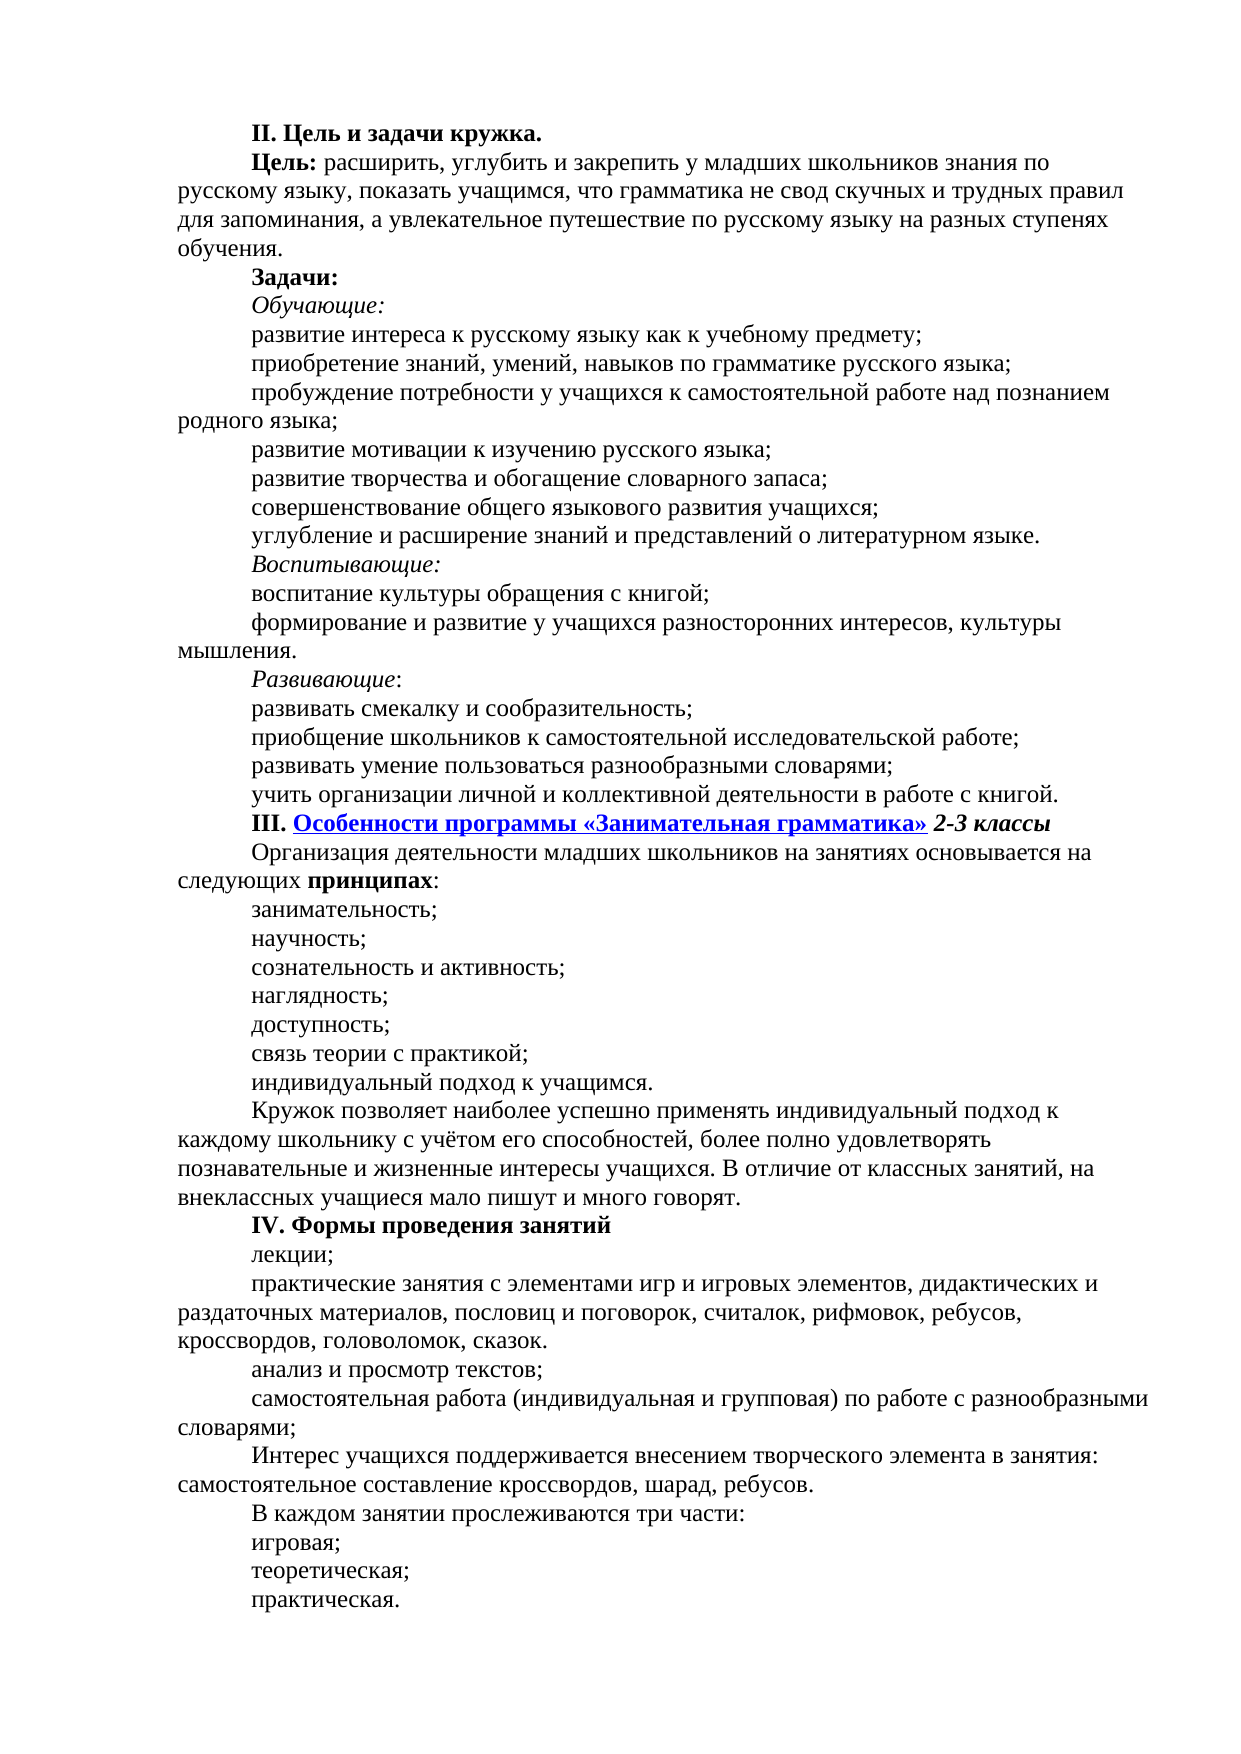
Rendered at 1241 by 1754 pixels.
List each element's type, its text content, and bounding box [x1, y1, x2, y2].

text Интерес учащихся поддерживается внесением творческого элемента в занятия: самостоятельное составление кроссвордов, шарад, ребусов. [177, 1441, 1152, 1498]
text практическая. [177, 1584, 1152, 1613]
text развитие мотивации к изучению русского языка; [177, 434, 1152, 463]
text анализ и просмотр текстов; [177, 1354, 1152, 1383]
text развитие творчества и обогащение словарного запаса; [177, 463, 1152, 492]
text IV. Формы проведения занятий [177, 1211, 1152, 1239]
text приобщение школьников к самостоятельной исследовательской работе; [177, 722, 1152, 751]
text Кружок позволяет наиболее успешно применять индивидуальный подход к каждому школьнику с учётом его способностей, более полно удовлетворять познавательные и жизненные интересы учащихся. В отличие от классных занятий, на внеклассных учащиеся мало пишут и много говорят. [177, 1096, 1152, 1211]
text связь теории с практикой; [177, 1038, 1152, 1067]
text учить организации личной и коллективной деятельности в работе с книгой. [177, 779, 1152, 808]
text Обучающие: [177, 291, 1152, 319]
text научность; [177, 923, 1152, 952]
text Задачи: [177, 262, 1152, 291]
text развивать умение пользоваться разнообразными словарями; [177, 751, 1152, 779]
text доступность; [177, 1009, 1152, 1038]
text Цель: расширить, углубить и закрепить у младших школьников знания по русскому языку, показать учащимся, что грамматика не свод скучных и трудных правил для запоминания, а увлекательное путешествие по русскому языку на разных ступенях обучения. [177, 147, 1152, 262]
text воспитание культуры обращения с книгой; [177, 578, 1152, 607]
text развивать смекалку и сообразительность; [177, 693, 1152, 722]
text III. Особенности программы «Занимательная грамматика» 2-3 классы [177, 808, 1152, 837]
text В каждом занятии прослеживаются три части: [177, 1498, 1152, 1527]
text наглядность; [177, 981, 1152, 1009]
text практические занятия с элементами игр и игровых элементов, дидактических и раздаточных материалов, пословиц и поговорок, считалок, рифмовок, ребусов, кроссвордов, головоломок, сказок. [177, 1268, 1152, 1354]
text сознательность и активность; [177, 952, 1152, 981]
text формирование и развитие у учащихся разносторонних интересов, культуры мышления. [177, 607, 1152, 664]
text игровая; [177, 1527, 1152, 1556]
text самостоятельная работа (индивидуальная и групповая) по работе с разнообразными словарями; [177, 1383, 1152, 1441]
text углубление и расширение знаний и представлений о литературном языке. [177, 521, 1152, 549]
text развитие интереса к русскому языку как к учебному предмету; [177, 319, 1152, 348]
text Организация деятельности младших школьников на занятиях основывается на следующих принципах: [177, 837, 1152, 894]
text II. Цель и задачи кружка. [177, 118, 1152, 147]
text занимательность; [177, 894, 1152, 923]
text пробуждение потребности у учащихся к самостоятельной работе над познанием родного языка; [177, 377, 1152, 434]
text лекции; [177, 1239, 1152, 1268]
text теоретическая; [177, 1556, 1152, 1584]
text Развивающие: [177, 664, 1152, 693]
text индивидуальный подход к учащимся. [177, 1067, 1152, 1096]
text совершенствование общего языкового развития учащихся; [177, 492, 1152, 521]
text приобретение знаний, умений, навыков по грамматике русского языка; [177, 348, 1152, 377]
text Воспитывающие: [177, 549, 1152, 578]
